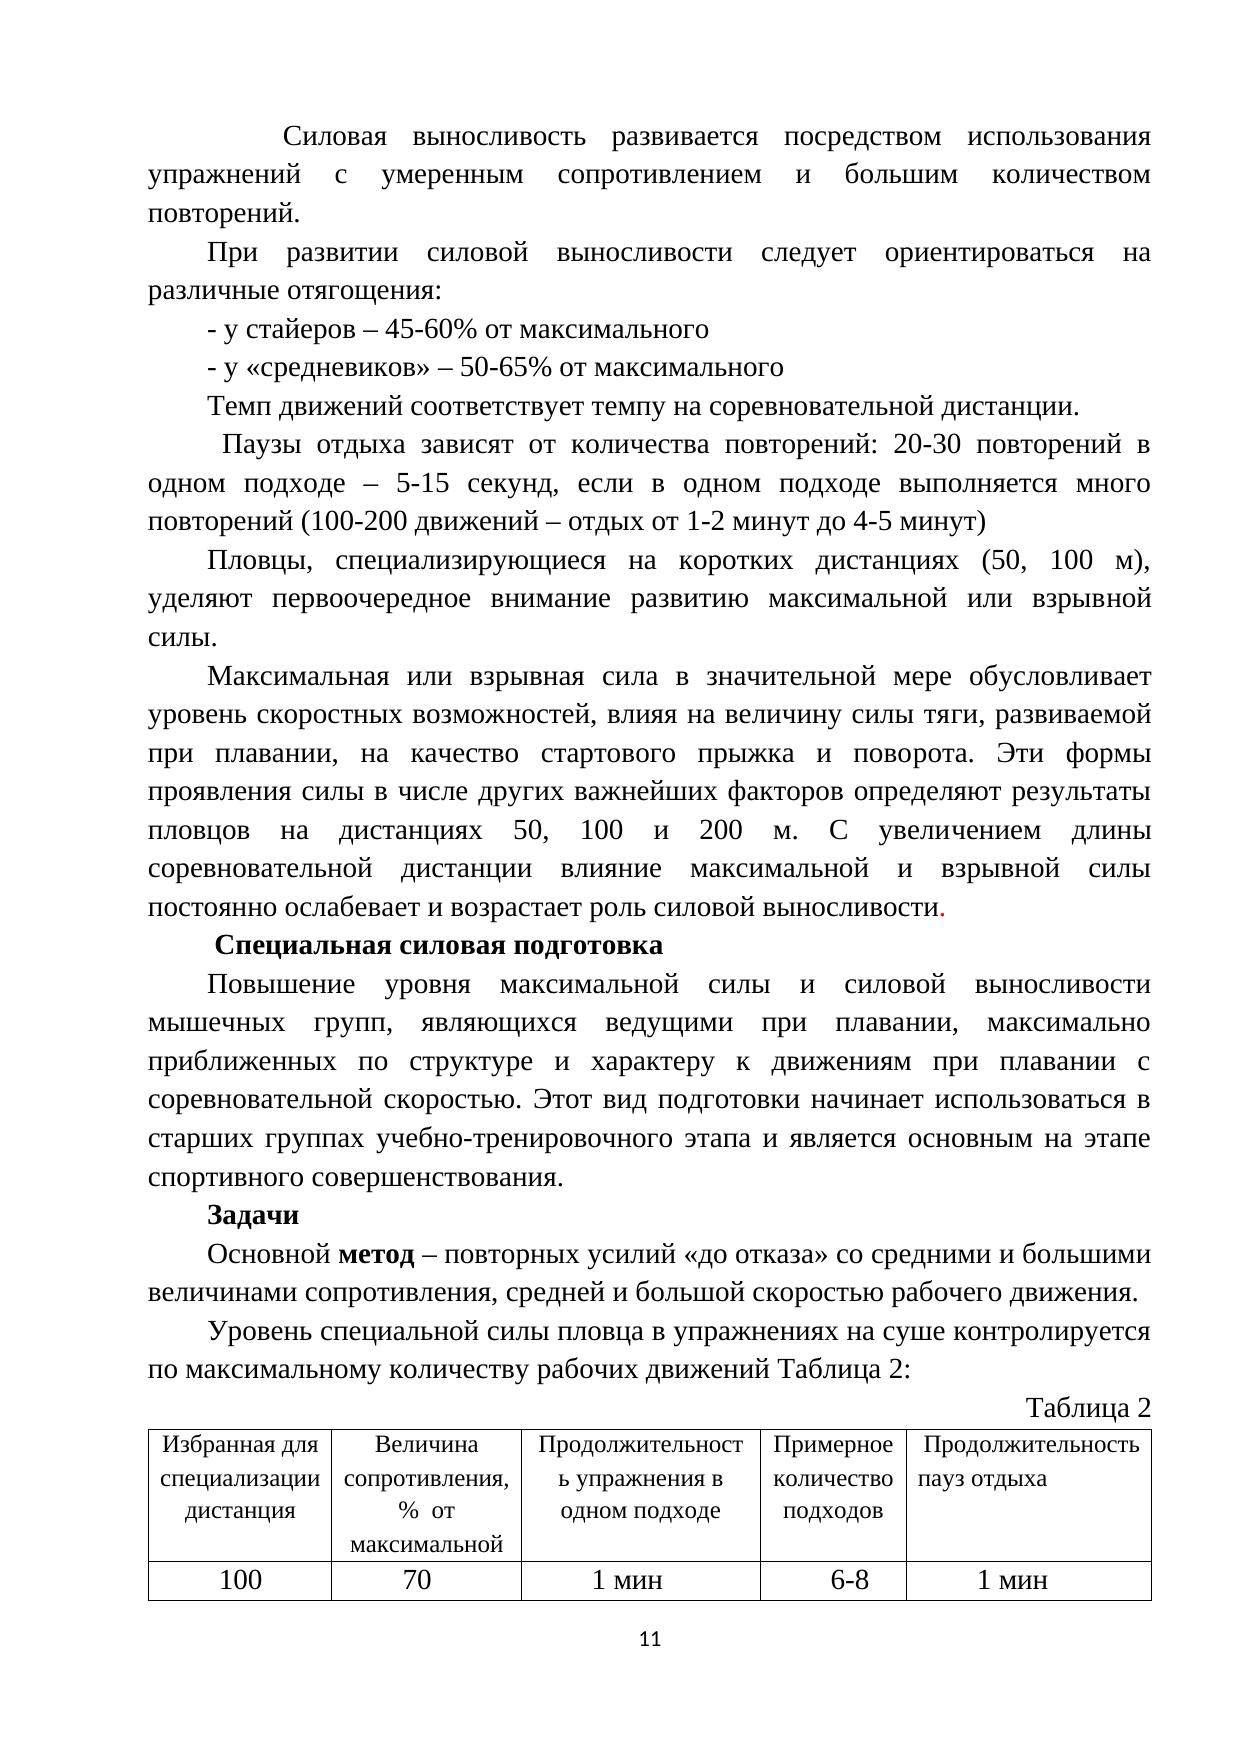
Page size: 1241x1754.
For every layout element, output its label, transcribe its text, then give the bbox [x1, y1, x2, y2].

table_cell 100 [149, 1562, 331, 1600]
table_cell 6-8 [761, 1562, 906, 1600]
text Силовая выносливость развивается посредством использования упражнений с умеренным сопротивлением и большим количеством повторений. [148, 118, 1152, 229]
text Таблица 2 [148, 1390, 1152, 1423]
text Паузы отдыха зависят от количества повторений: 20-30 повторений в одном подходе – 5-15 секунд, если в одном подходе выполняется много повторений (100-200 движений – отдых от 1-2 минут до 4-5 минут) [148, 426, 1152, 537]
text Повышение уровня максимальной силы и силовой выносливости мышечных групп, являющихся ведущими при плавании, максимально приближенных по структуре и характеру к движениям при плавании с соревновательной скоростью. Этот вид подготовки начинает использоваться в старших группах учебно-тренировочного этапа и является основным на этапе спортивного совершенствования. [148, 966, 1152, 1192]
text Задачи [148, 1197, 1152, 1231]
text - у стайеров – 45-60% от максимального [148, 311, 1152, 344]
table_header Величина сопротивления, % от максимальной [332, 1430, 521, 1561]
table_cell 70 [332, 1562, 521, 1600]
table_cell 1 мин [522, 1562, 760, 1600]
text Специальная силовая подготовка [148, 927, 1152, 961]
text Уровень специальной силы пловца в упражнениях на суше контролируется по максимальному количеству рабочих движений Таблица 2: [148, 1313, 1152, 1385]
table_header Примерное количество подходов [761, 1430, 906, 1561]
table_cell 1 мин [907, 1562, 1151, 1600]
table_header Продолжительность упражнения в одном подходе [522, 1430, 760, 1561]
text Максимальная или взрывная сила в значительной мере обусловливает уровень скоростных возможностей, влияя на величину силы тяги, развиваемой при плавании, на качество стартового прыжка и поворота. Эти формы проявления силы в числе других важнейших факторов определяют результаты пловцов на дистанциях 50, 100 и 200 м. С увеличением длины соревновательной дистанции влияние максимальной и взрывной силы постоянно ослабевает и возрастает роль силовой выносливости. [148, 658, 1152, 922]
table_header Продолжительность пауз отдыха [907, 1430, 1151, 1561]
text При развитии силовой выносливости следует ориентироваться на различные отягощения: [148, 234, 1152, 306]
text Темп движений соответствует темпу на соревновательной дистанции. [148, 388, 1152, 421]
text Пловцы, специализирующиеся на коротких дистанциях (50, 100 м), уделяют первоочередное внимание развитию максимальной или взрывной силы. [148, 542, 1152, 653]
text Основной метод – повторных усилий «до отказа» со средними и большими величинами сопротивления, средней и большой скоростью рабочего движения. [148, 1236, 1152, 1308]
text - у «средневиков» – 50-65% от максимального [148, 349, 1152, 383]
table_header Избранная для специализации дистанция [149, 1430, 331, 1561]
